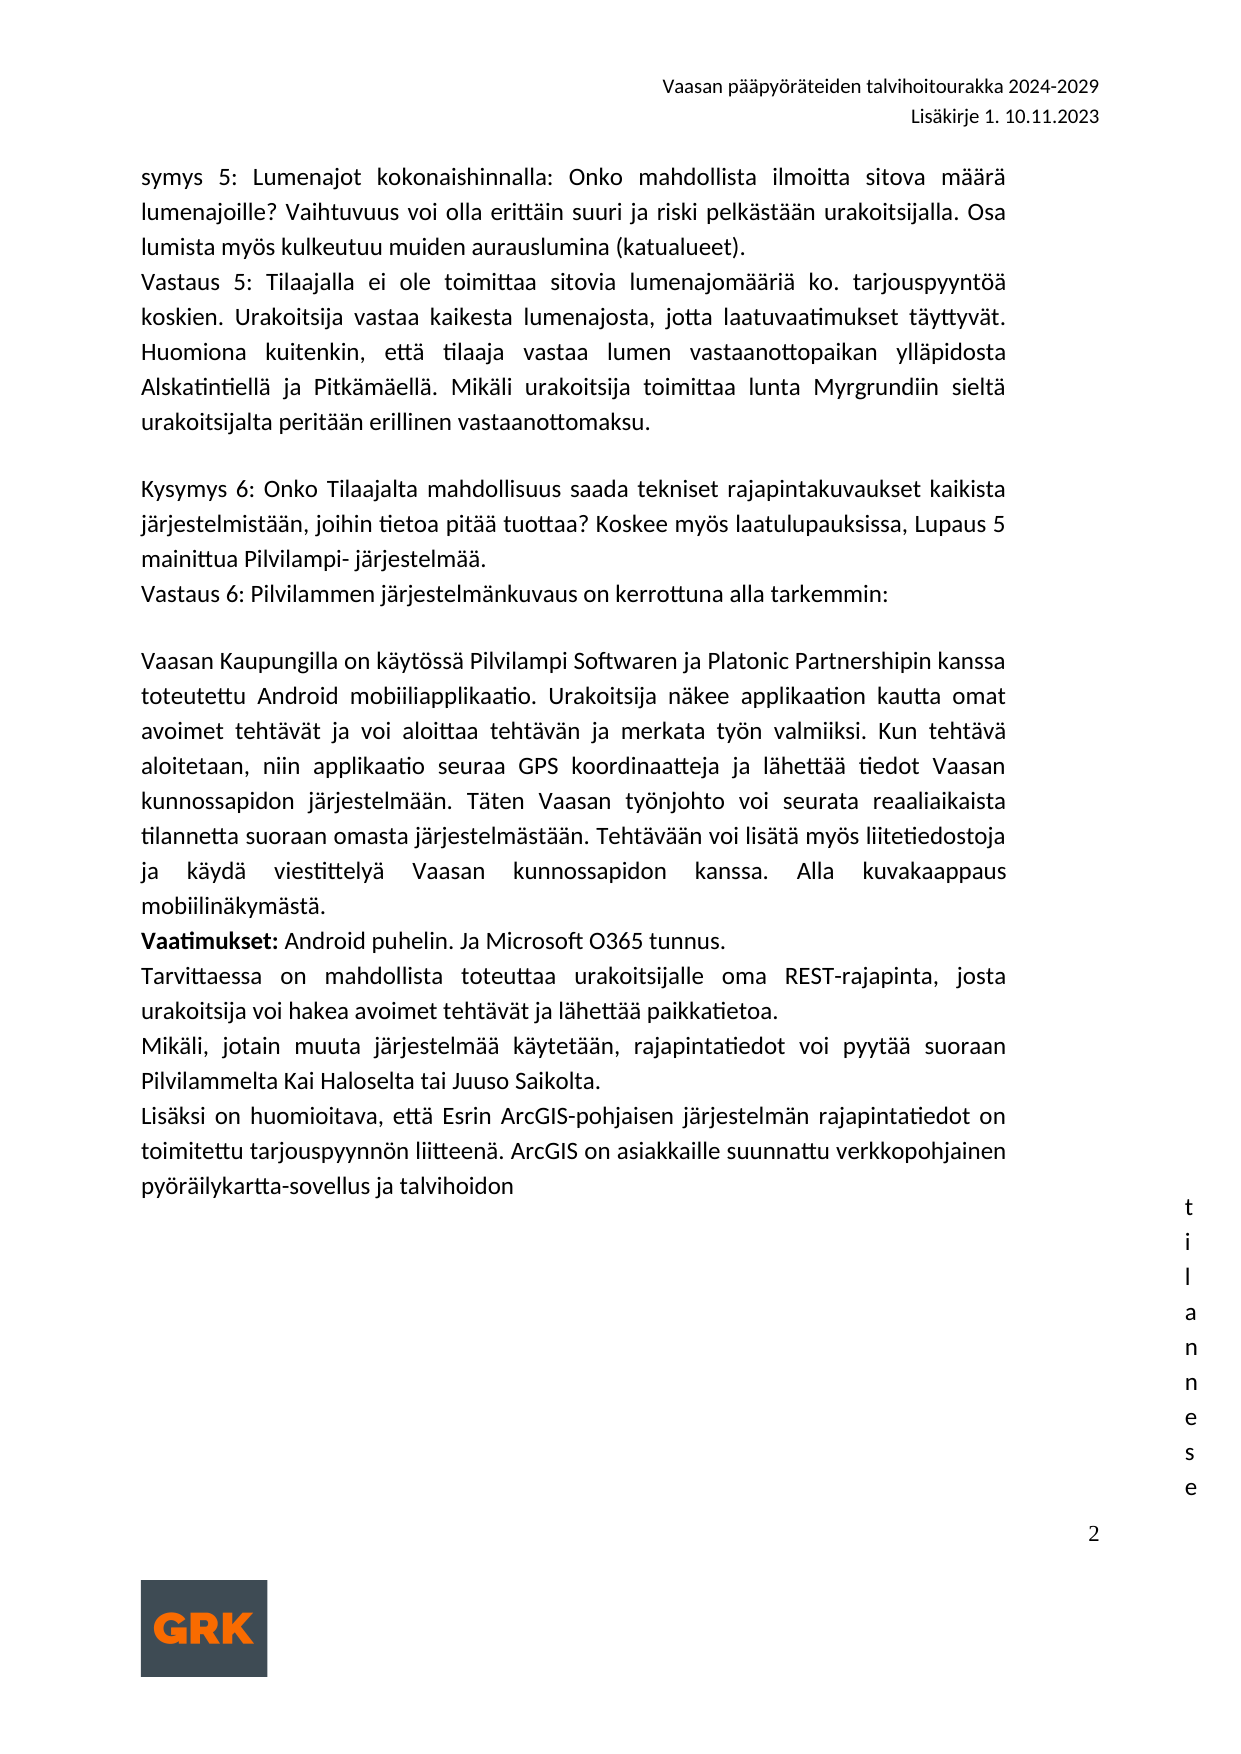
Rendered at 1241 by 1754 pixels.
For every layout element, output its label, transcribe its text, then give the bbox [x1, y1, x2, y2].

text Vastaus 6: Pilvilammen järjestelmänkuvaus on kerrottuna alla tarkemmin: [141, 578, 1007, 609]
picture [140, 1580, 268, 1677]
text Vaasan Kaupungilla on käytössä Pilvilampi Softwaren ja Platonic Partnershipin kanssa toteutettu Android mobiiliapplikaatio. Urakoitsija näkee applikaation kautta omat avoimet tehtävät ja voi aloittaa tehtävän ja merkata työn valmiiksi. Kun tehtävä aloitetaan, niin applikaatio seuraa GPS koordinaatteja ja lähettää tiedot Vaasan kunnossapidon järjestelmään. Täten Vaasan työnjohto voi seurata reaaliaikaista tilannetta suoraan omasta järjestelmästään. Tehtävään voi lisätä myös liitetiedostoja ja käydä viestittelyä Vaasan kunnossapidon kanssa. Alla kuvakaappaus mobiilinäkymästä. [141, 645, 1007, 921]
text Vastaus 5: Tilaajalla ei ole toimittaa sitovia lumenajomääriä ko. tarjouspyyntöä koskien. Urakoitsija vastaa kaikesta lumenajosta, jotta laatuvaatimukset täyttyvät. Huomiona kuitenkin, että tilaaja vastaa lumen vastaanottopaikan ylläpidosta Alskatintiellä ja Pitkämäellä. Mikäli urakoitsija toimittaa lunta Myrgrundiin sieltä urakoitsijalta peritään erillinen vastaanottomaksu. [141, 266, 1007, 437]
text Mikäli, jotain muuta järjestelmää käytetään, rajapintatiedot voi pyytää suoraan Pilvilammelta Kai Haloselta tai Juuso Saikolta. [141, 1030, 1007, 1096]
text Kysymys 6: Onko Tilaajalta mahdollisuus saada tekniset rajapintakuvaukset kaikista järjestelmistään, joihin tietoa pitää tuottaa? Koskee myös laatulupauksissa, Lupaus 5 mainittua Pilvilampi- järjestelmää. [141, 473, 1007, 574]
text Tarvittaessa on mahdollista toteuttaa urakoitsijalle oma REST-rajapinta, josta urakoitsija voi hakea avoimet tehtävät ja lähettää paikkatietoa. [141, 960, 1007, 1026]
text Kysymys 5: Lumenajot kokonaishinnalla: Onko mahdollista ilmoitta sitova määrä lumenajoille? Vaihtuvuus voi olla erittäin suuri ja riski pelkästään urakoitsijalla. Osa lumista myös kulkeutuu muiden aurauslumina (katualueet). [141, 161, 1007, 262]
text Vaatimukset: Android puhelin. Ja Microsoft O365 tunnus. [141, 925, 1007, 956]
text Lisäksi on huomioitava, että Esrin ArcGIS-pohjaisen järjestelmän rajapintatiedot on toimitettu tarjouspyynnön liitteenä. ArcGIS on asiakkaille suunnattu verkkopohjainen pyöräilykartta-sovellus ja talvihoidon [141, 1100, 1007, 1201]
